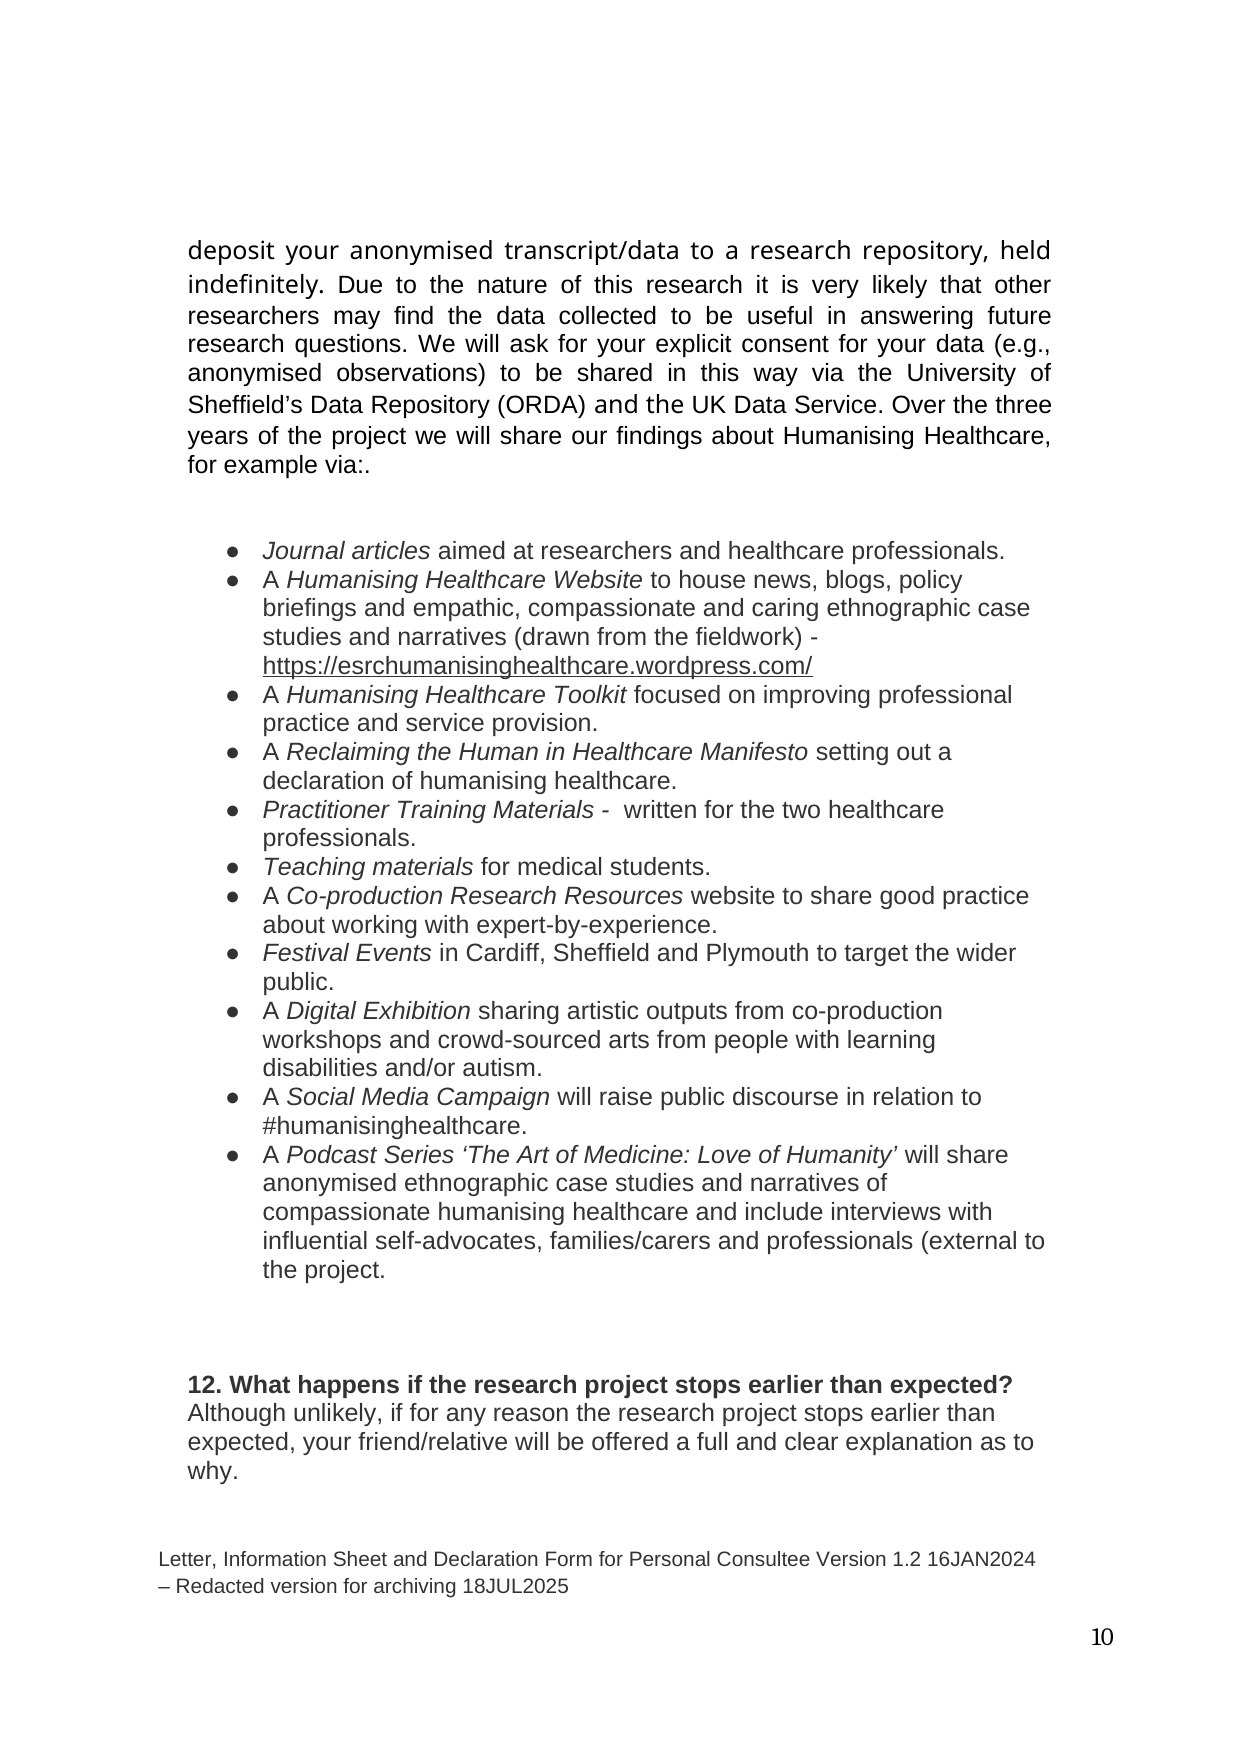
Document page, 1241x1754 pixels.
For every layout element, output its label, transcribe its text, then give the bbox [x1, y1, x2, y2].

list A Reclaiming the Human in Healthcare Manifesto setting out a declaration of humanising healthcare. [225, 737, 1053, 795]
list A Podcast Series ‘The Art of Medicine: Love of Humanity’ will share anonymised ethnographic case studies and narratives of compassionate humanising healthcare and include interviews with influential self-advocates, families/carers and professionals (external to the project. [225, 1140, 1053, 1283]
list A Humanising Healthcare Website to house news, blogs, policy briefings and empathic, compassionate and caring ethnographic case studies and narratives (drawn from the fieldwork) - https://esrchumanisinghealthcare.wordpress.com/ [225, 565, 1053, 680]
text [187, 232, 1053, 478]
list Practitioner Training Materials - written for the two healthcare professionals. [225, 795, 1053, 852]
list Festival Events in Cardiff, Sheffield and Plymouth to target the wider public. [225, 938, 1053, 996]
list A Co-production Research Resources website to share good practice about working with expert-by-experience. [225, 881, 1053, 938]
text Although unlikely, if for any reason the research project stops earlier than expected, your friend/relative will be offered a full and clear explanation as to why. [187, 1398, 1053, 1485]
text 12. What happens if the research project stops earlier than expected? [187, 1370, 1053, 1398]
list A Digital Exhibition sharing artistic outputs from co-production workshops and crowd-sourced arts from people with learning disabilities and/or autism. [225, 996, 1053, 1082]
list Journal articles aimed at researchers and healthcare professionals. [225, 536, 1053, 565]
list A Social Media Campaign will raise public discourse in relation to #humanisinghealthcare. [225, 1082, 1053, 1140]
list A Humanising Healthcare Toolkit focused on improving professional practice and service provision. [225, 680, 1053, 737]
list Teaching materials for medical students. [225, 852, 1053, 881]
